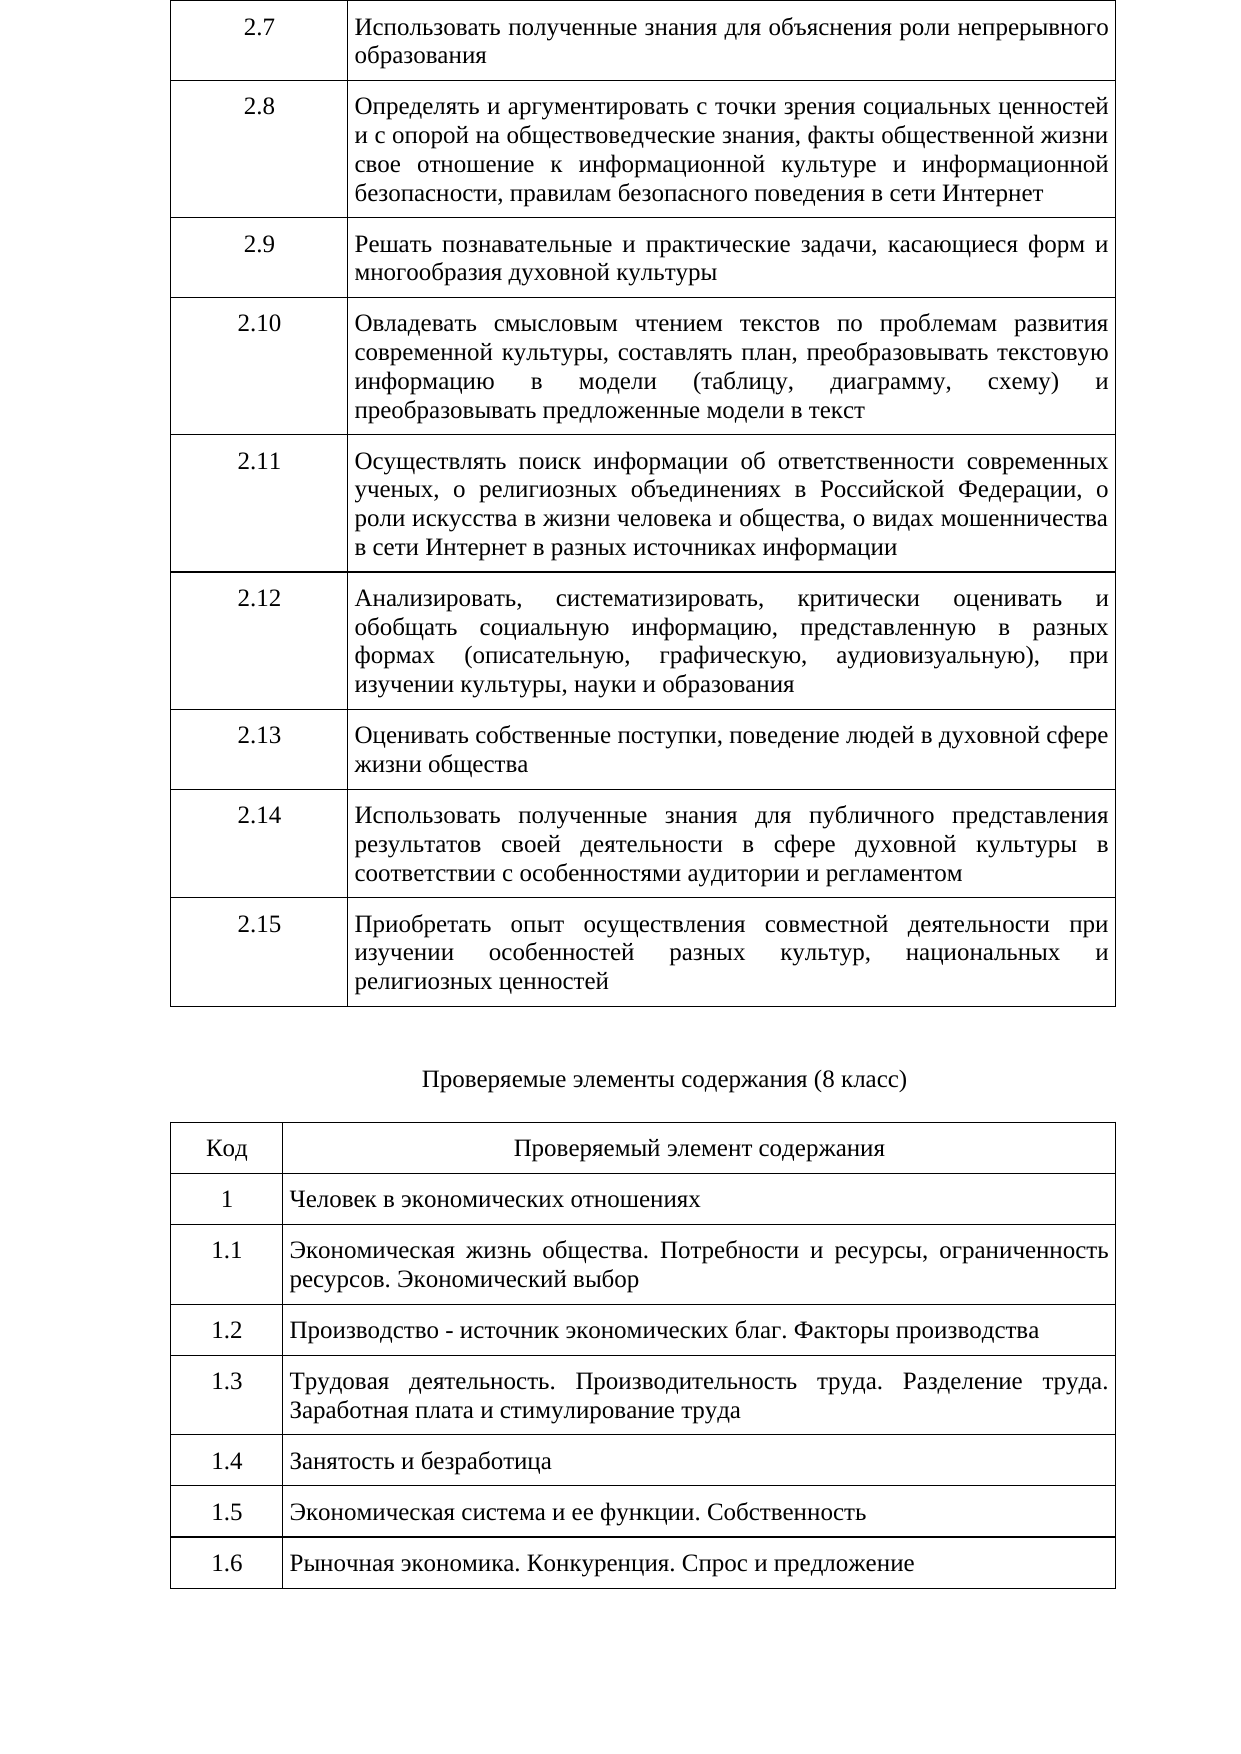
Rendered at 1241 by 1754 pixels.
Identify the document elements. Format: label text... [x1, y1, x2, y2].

table_cell 1.5 [171, 1486, 282, 1536]
table_cell 1.6 [171, 1538, 282, 1587]
table_cell Решать познавательные и практические задачи, касающиеся форм и многообразия духовной культуры [348, 218, 1115, 297]
table_cell Экономическая жизнь общества. Потребности и ресурсы, ограниченность ресурсов. Экономический выбор [283, 1225, 1115, 1303]
table_cell 2.15 [171, 898, 347, 1006]
table_cell Производство - источник экономических благ. Факторы производства [283, 1305, 1115, 1354]
table_cell Определять и аргументировать с точки зрения социальных ценностей и с опорой на обществоведческие знания, факты общественной жизни свое отношение к информационной культуре и информационной безопасности, правилам безопасного поведения в сети Интернет [348, 81, 1115, 217]
table_cell Трудовая деятельность. Производительность труда. Разделение труда. Заработная плата и стимулирование труда [283, 1356, 1115, 1434]
table_cell Овладевать смысловым чтением текстов по проблемам развития современной культуры, составлять план, преобразовывать текстовую информацию в модели (таблицу, диаграмму, схему) и преобразовывать предложенные модели в текст [348, 298, 1115, 434]
table_cell Использовать полученные знания для публичного представления результатов своей деятельности в сфере духовной культуры в соответствии с особенностями аудитории и регламентом [348, 790, 1115, 897]
table_cell 1.1 [171, 1225, 282, 1303]
table_cell Человек в экономических отношениях [283, 1174, 1115, 1224]
table_cell 2.11 [171, 435, 347, 571]
table_cell 2.14 [171, 790, 347, 897]
table_cell 2.7 [171, 1, 347, 80]
table_cell 1.3 [171, 1356, 282, 1434]
table_cell 1.4 [171, 1435, 282, 1485]
table_cell 1 [171, 1174, 282, 1224]
table_cell Занятость и безработица [283, 1435, 1115, 1485]
table_cell Рыночная экономика. Конкуренция. Спрос и предложение [283, 1538, 1115, 1587]
table_cell 2.12 [171, 573, 347, 709]
table_cell Оценивать собственные поступки, поведение людей в духовной сфере жизни общества [348, 710, 1115, 788]
text Проверяемые элементы содержания (8 класс) [177, 1064, 1152, 1093]
table_cell 1.2 [171, 1305, 282, 1354]
table_cell Анализировать, систематизировать, критически оценивать и обобщать социальную информацию, представленную в разных формах (описательную, графическую, аудиовизуальную), при изучении культуры, науки и образования [348, 573, 1115, 709]
table_header Проверяемый элемент содержания [283, 1123, 1115, 1173]
table_header Код [171, 1123, 282, 1173]
table_cell 2.9 [171, 218, 347, 297]
table_cell 2.8 [171, 81, 347, 217]
table_cell Осуществлять поиск информации об ответственности современных ученых, о религиозных объединениях в Российской Федерации, о роли искусства в жизни человека и общества, о видах мошенничества в сети Интернет в разных источниках информации [348, 435, 1115, 571]
table_cell Экономическая система и ее функции. Собственность [283, 1486, 1115, 1536]
table_cell Приобретать опыт осуществления совместной деятельности при изучении особенностей разных культур, национальных и религиозных ценностей [348, 898, 1115, 1006]
table_cell 2.13 [171, 710, 347, 788]
table_cell Использовать полученные знания для объяснения роли непрерывного образования [348, 1, 1115, 80]
table_cell 2.10 [171, 298, 347, 434]
